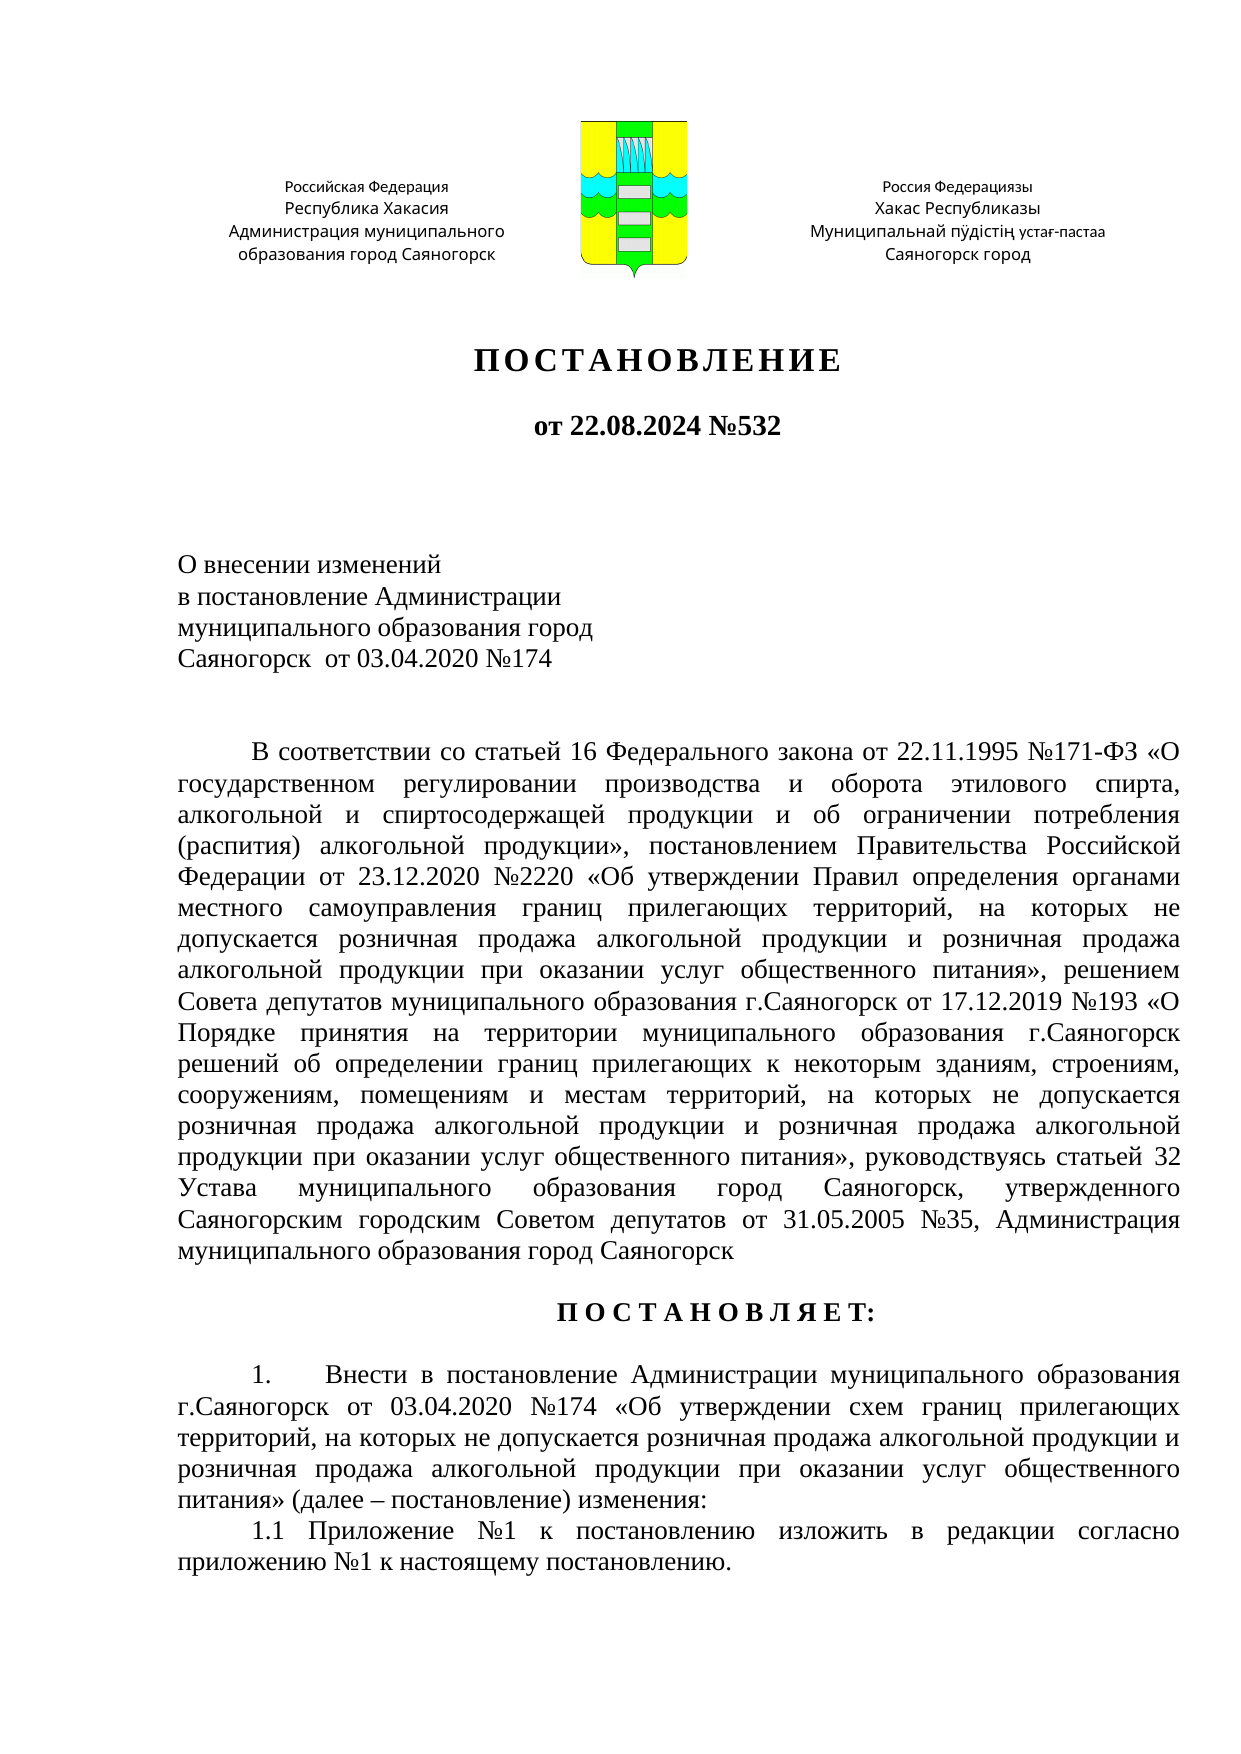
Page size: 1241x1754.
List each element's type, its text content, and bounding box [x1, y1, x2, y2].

text О внесении изменений [177, 549, 1137, 580]
text 1.1 Приложение №1 к постановлению изложить в редакции согласно приложению №1 к настоящему постановлению. [177, 1514, 1181, 1576]
text в постановление Администрации [177, 580, 1137, 611]
text Саяногорск от 03.04.2020 №174 [177, 642, 1137, 673]
text П О С Т А Н О В Л Я Е Т: [177, 1296, 1181, 1327]
picture [580, 121, 688, 279]
list Внести в постановление Администрации муниципального образования г.Саяногорск от 03.04.2020 №174 «Об утверждении схем границ прилегающих территорий, на которых не допускается розничная продажа алкогольной продукции и розничная продажа алкогольной продукции при оказании услуг общественного питания» (далее – постановление) изменения: [177, 1358, 1181, 1514]
text В соответствии со статьей 16 Федерального закона от 22.11.1995 №171-ФЗ «О государственном регулировании производства и оборота этилового спирта, алкогольной и спиртосодержащей продукции и об ограничении потребления (распития) алкогольной продукции», постановлением Правительства Российской Федерации от 23.12.2020 №2220 «Об утверждении Правил определения органами местного самоуправления границ прилегающих территорий, на которых не допускается розничная продажа алкогольной продукции и розничная продажа алкогольной продукции при оказании услуг общественного питания», решением Совета депутатов муниципального образования г.Саяногорск от 17.12.2019 №193 «О Порядке принятия на территории муниципального образования г.Саяногорск решений об определении границ прилегающих к некоторым зданиям, строениям, сооружениям, помещениям и местам территорий, на которых не допускается розничная продажа алкогольной продукции и розничная продажа алкогольной продукции при оказании услуг общественного питания», руководствуясь статьей 32 Устава муниципального образования город Саяногорск, утвержденного Саяногорским городским Советом депутатов от 31.05.2005 №35, Администрация муниципального образования город Саяногорск [177, 736, 1181, 1265]
text муниципального образования город [177, 611, 1137, 642]
